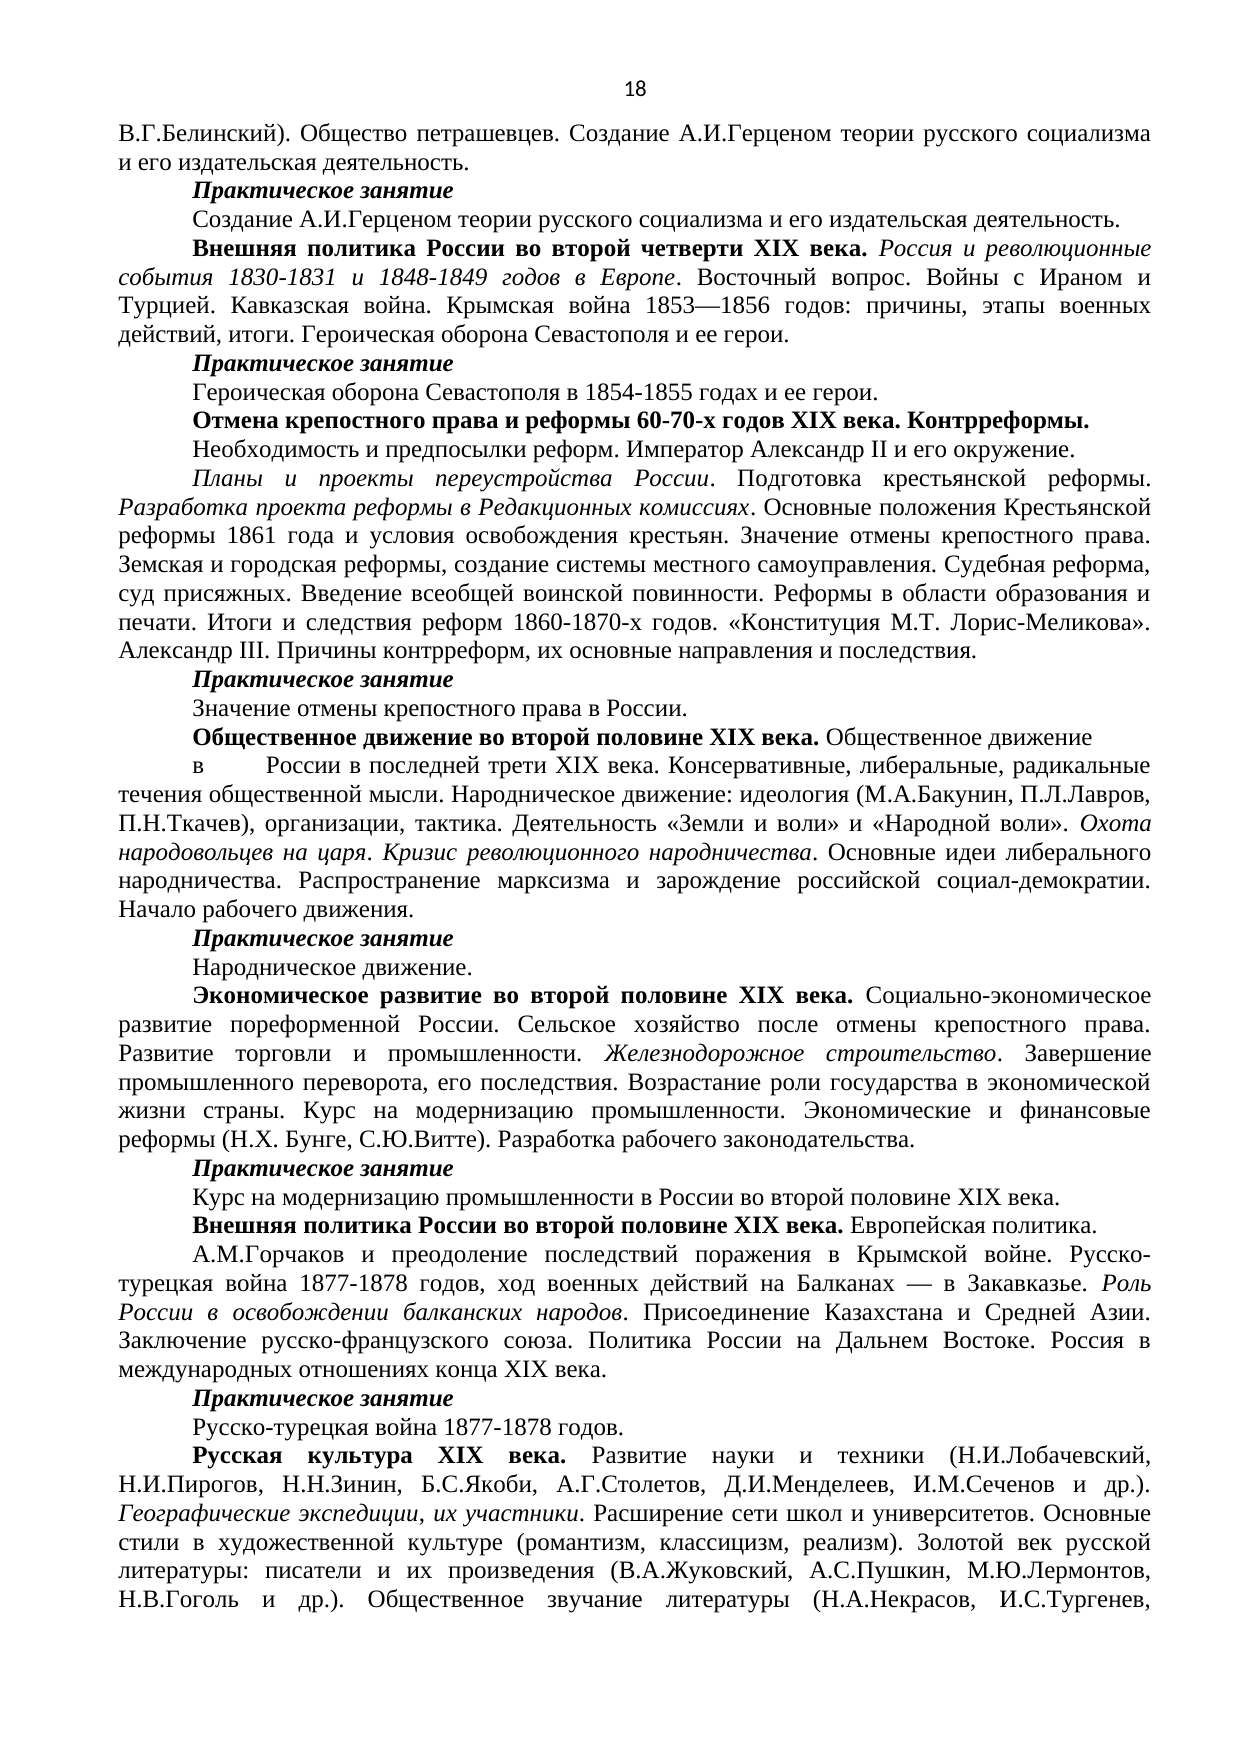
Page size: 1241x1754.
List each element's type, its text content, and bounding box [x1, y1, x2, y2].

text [118, 1441, 1152, 1613]
text Русско-турецкая война 1877-1878 годов. [118, 1412, 1152, 1441]
text Отмена крепостного права и реформы 60-70-х годов XIX века. Контрреформы. [118, 406, 1152, 434]
text Внешняя политика России во второй четверти XIX века. Россия и революционные события 1830-1831 и 1848-1849 годов в Европе. Восточный вопрос. Войны с Ираном и Турцией. Кавказская война. Крымская война 1853—1856 годов: причины, этапы военных действий, итоги. Героическая оборона Севастополя и ее герои. [118, 233, 1152, 348]
text Необходимость и предпосылки реформ. Император Александр II и его окружение. [118, 434, 1152, 463]
text Создание А.И.Герценом теории русского социализма и его издательская деятельность. [118, 204, 1152, 233]
text Курс на модернизацию промышленности в России во второй половине ХIХ века. [118, 1182, 1152, 1211]
text Практическое занятие [118, 176, 1152, 204]
text Героическая оборона Севастополя в 1854-1855 годах и ее герои. [118, 377, 1152, 406]
list России в последней трети XIX века. Консервативные, либеральные, радикальные течения общественной мысли. Народническое движение: идеология (М.А.Бакунин, П.Л.Лавров, П.Н.Ткачев), организации, тактика. Деятельность «Земли и воли» и «Народной воли». Охота народовольцев на царя. Кризис революционного народничества. Основные идеи либерального народничества. Распространение марксизма и зарождение российской социал-демократии. Начало рабочего движения. [118, 751, 1152, 923]
text Общественное движение во второй половине XIX века. Общественное движение [118, 722, 1152, 751]
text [118, 118, 1152, 176]
text Практическое занятие [118, 923, 1152, 952]
text Экономическое развитие во второй половине XIX века. Социально-экономическое развитие пореформенной России. Сельское хозяйство после отмены крепостного права. Развитие торговли и промышленности. Железнодорожное строительство. Завершение промышленного переворота, его последствия. Возрастание роли государства в экономической жизни страны. Курс на модернизацию промышленности. Экономические и финансовые реформы (Н.X. Бунге, С.Ю.Витте). Разработка рабочего законодательства. [118, 981, 1152, 1153]
text Внешняя политика России во второй половине XIX века. Европейская политика. [118, 1211, 1152, 1239]
text А.М.Горчаков и преодоление последствий поражения в Крымской войне. Русско-турецкая война 1877-1878 годов, ход военных действий на Балканах — в Закавказье. Роль России в освобождении балканских народов. Присоединение Казахстана и Средней Азии. Заключение русско-французского союза. Политика России на Дальнем Востоке. Россия в международных отношениях конца XIX века. [118, 1239, 1152, 1383]
text Практическое занятие [118, 1383, 1152, 1412]
text Планы и проекты переустройства России. Подготовка крестьянской реформы. Разработка проекта реформы в Редакционных комиссиях. Основные положения Крестьянской реформы 1861 года и условия освобождения крестьян. Значение отмены крепостного права. Земская и городская реформы, создание системы местного самоуправления. Судебная реформа, суд присяжных. Введение всеобщей воинской повинности. Реформы в области образования и печати. Итоги и следствия реформ 1860-1870-х годов. «Конституция М.Т. Лорис-Меликова». Александр III. Причины контрреформ, их основные направления и последствия. [118, 463, 1152, 664]
text Значение отмены крепостного права в России. [118, 693, 1152, 722]
text Практическое занятие [118, 664, 1152, 693]
text Практическое занятие [118, 1153, 1152, 1182]
text Практическое занятие [118, 348, 1152, 377]
text Народническое движение. [118, 952, 1152, 981]
